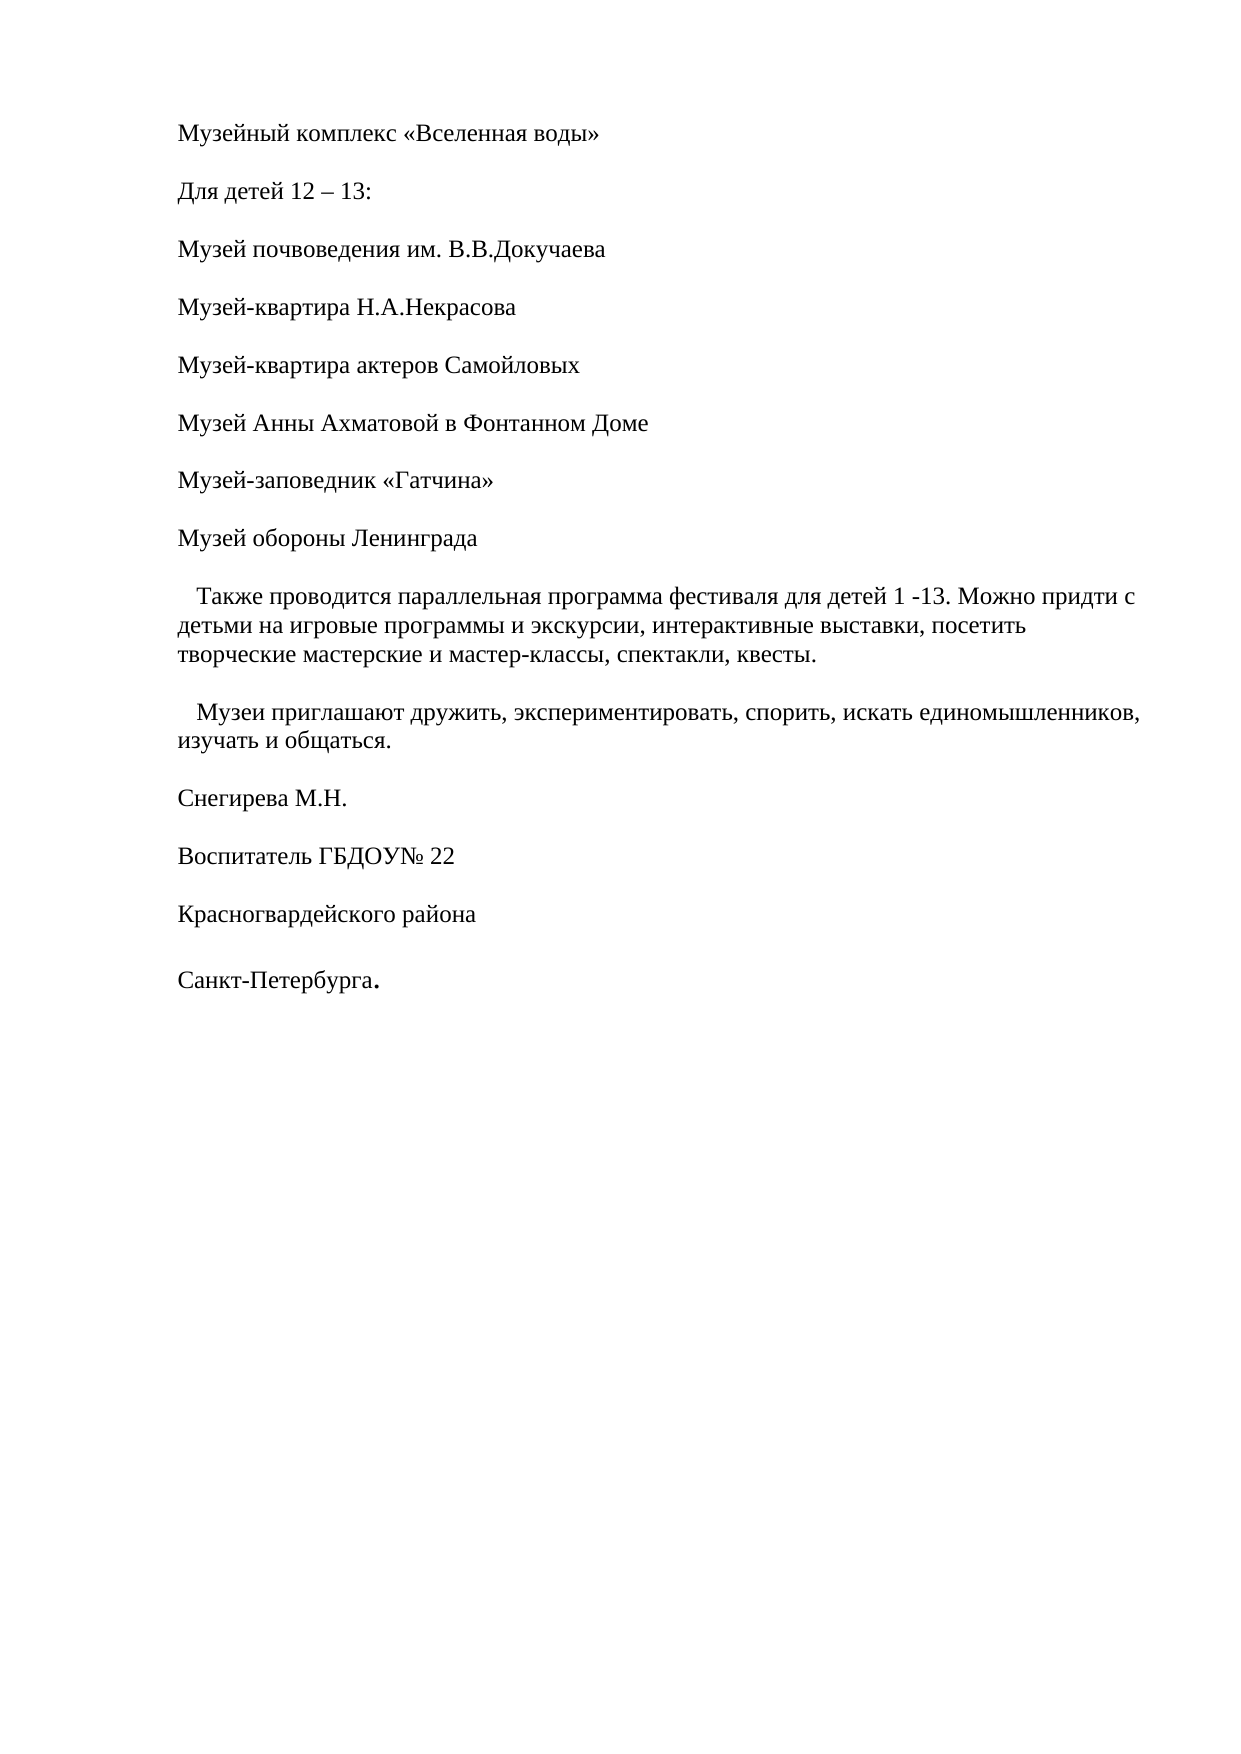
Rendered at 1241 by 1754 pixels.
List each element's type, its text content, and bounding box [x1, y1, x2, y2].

text Музейный комплекс «Вселенная воды» [177, 118, 1152, 147]
text Музей Анны Ахматовой в Фонтанном Доме [177, 408, 1152, 436]
text Музеи приглашают дружить, экспериментировать, спорить, искать единомышленников, изучать и общаться. [177, 697, 1152, 754]
text Музей-квартира актеров Самойловых [177, 350, 1152, 378]
text Красногвардейского района [177, 899, 1152, 928]
text Музей почвоведения им. В.В.Докучаева [177, 234, 1152, 263]
text Санкт-Петербурга. [177, 957, 1152, 996]
text Для детей 12 – 13: [177, 176, 1152, 205]
text Воспитатель ГБДОУ№ 22 [177, 841, 1152, 870]
text Также проводится параллельная программа фестиваля для детей 1 -13. Можно придти с детьми на игровые программы и экскурсии, интерактивные выставки, посетить творческие мастерские и мастер-классы, спектакли, квесты. [177, 581, 1152, 668]
text Музей-квартира Н.А.Некрасова [177, 292, 1152, 321]
text Музей-заповедник «Гатчина» [177, 466, 1152, 494]
text Снегирева М.Н. [177, 783, 1152, 812]
text Музей обороны Ленинграда [177, 523, 1152, 552]
